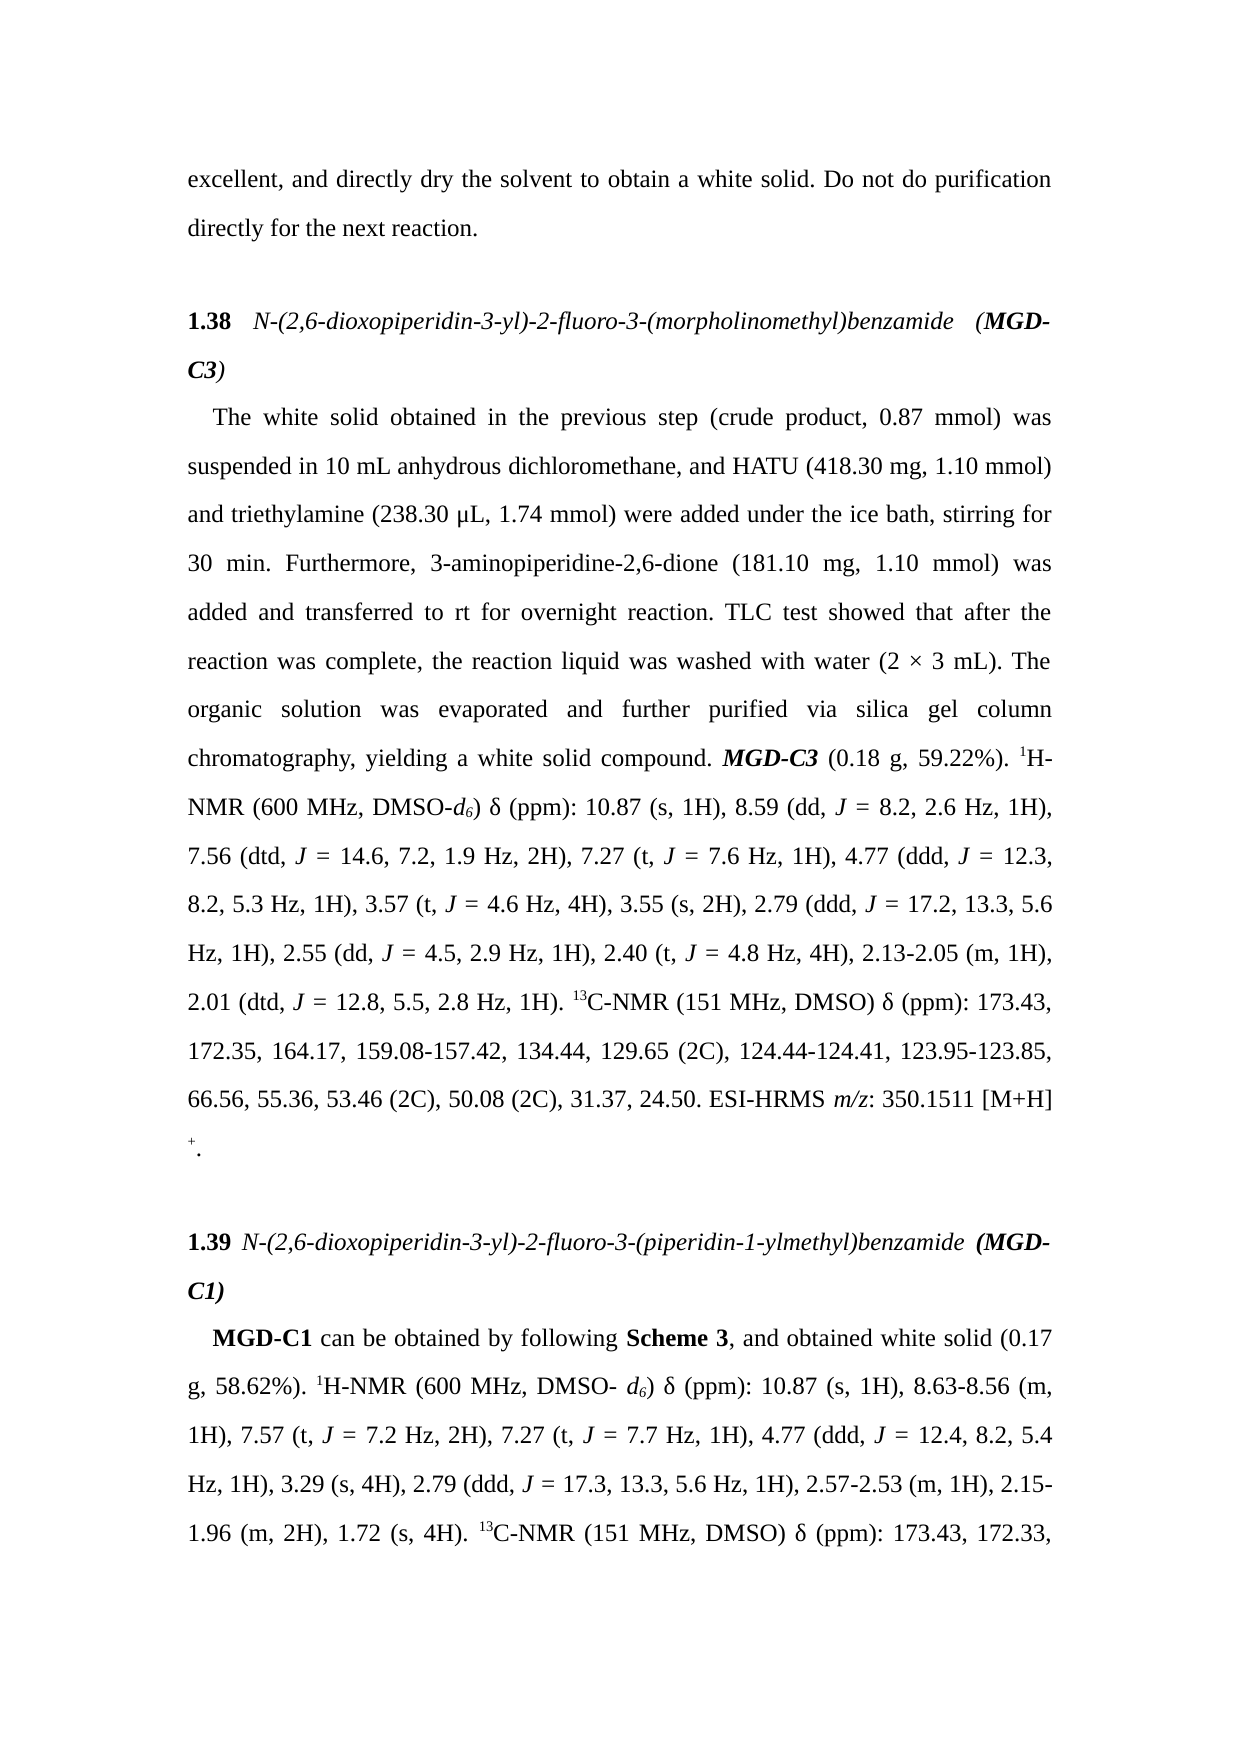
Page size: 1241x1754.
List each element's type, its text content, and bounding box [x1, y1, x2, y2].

text The white solid obtained in the previous step (crude product, 0.87 mmol) was suspended in 10 mL anhydrous dichloromethane, and HATU (418.30 mg, 1.10 mmol) and triethylamine (238.30 μL, 1.74 mmol) were added under the ice bath, stirring for 30 min. Furthermore, 3-aminopiperidine-2,6-dione (181.10 mg, 1.10 mmol) was added and transferred to rt for overnight reaction. TLC test showed that after the reaction was complete, the reaction liquid was washed with water (2 × 3 mL). The organic solution was evaporated and further purified via silica gel column chromatography, yielding a white solid compound. MGD-C3 (0.18 g, 59.22%). 1H-NMR (600 MHz, DMSO-d6) δ (ppm): 10.87 (s, 1H), 8.59 (dd, J = 8.2, 2.6 Hz, 1H), 7.56 (dtd, J = 14.6, 7.2, 1.9 Hz, 2H), 7.27 (t, J = 7.6 Hz, 1H), 4.77 (ddd, J = 12.3, 8.2, 5.3 Hz, 1H), 3.57 (t, J = 4.6 Hz, 4H), 3.55 (s, 2H), 2.79 (ddd, J = 17.2, 13.3, 5.6 Hz, 1H), 2.55 (dd, J = 4.5, 2.9 Hz, 1H), 2.40 (t, J = 4.8 Hz, 4H), 2.13-2.05 (m, 1H), 2.01 (dtd, J = 12.8, 5.5, 2.8 Hz, 1H). 13C-NMR (151 MHz, DMSO) δ (ppm): 173.43, 172.35, 164.17, 159.08-157.42, 134.44, 129.65 (2C), 124.44-124.41, 123.95-123.85, 66.56, 55.36, 53.46 (2C), 50.08 (2C), 31.37, 24.50. ESI-HRMS m/z: 350.1511 [M+H]+. [187, 400, 1053, 1164]
text 1.39 N-(2,6-dioxopiperidin-3-yl)-2-fluoro-3-(piperidin-1-ylmethyl)benzamide (MGD-C1) [187, 1225, 1053, 1306]
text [187, 162, 1053, 243]
text 1.38 N-(2,6-dioxopiperidin-3-yl)-2-fluoro-3-(morpholinomethyl)benzamide (MGD-C3) [187, 304, 1053, 386]
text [187, 1321, 1053, 1548]
